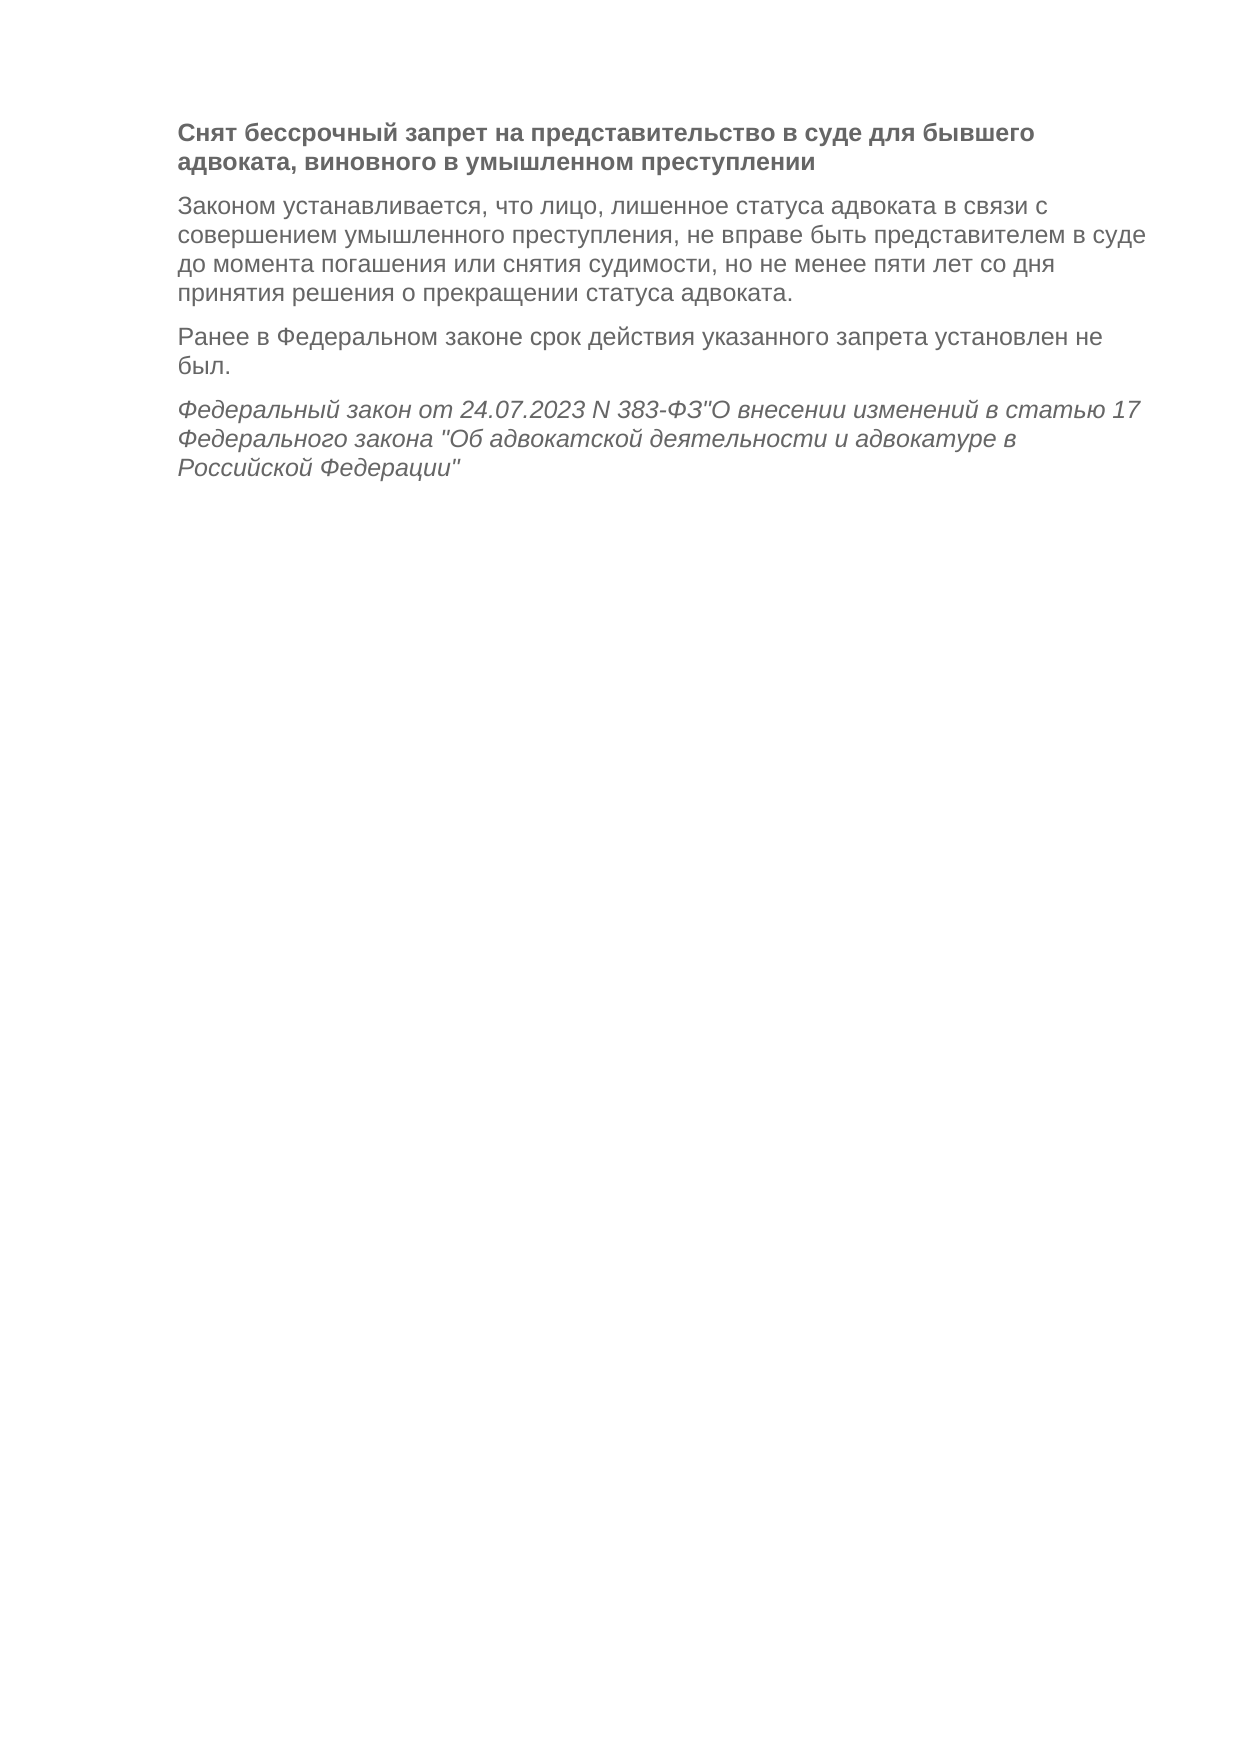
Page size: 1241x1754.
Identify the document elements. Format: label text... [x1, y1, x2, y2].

text Законом устанавливается, что лицо, лишенное статуса адвоката в связи с совершением умышленного преступления, не вправе быть представителем в суде до момента погашения или снятия судимости, но не менее пяти лет со дня принятия решения о прекращении статуса адвоката. [177, 191, 1152, 306]
text Снят бессрочный запрет на представительство в суде для бывшего адвоката, виновного в умышленном преступлении [177, 118, 1152, 176]
text Ранее в Федеральном законе срок действия указанного запрета установлен не был. [177, 322, 1152, 379]
text Федеральный закон от 24.07.2023 N 383-ФЗ"О внесении изменений в статью 17 Федерального закона "Об адвокатской деятельности и адвокатуре в Российской Федерации" [177, 395, 1152, 481]
